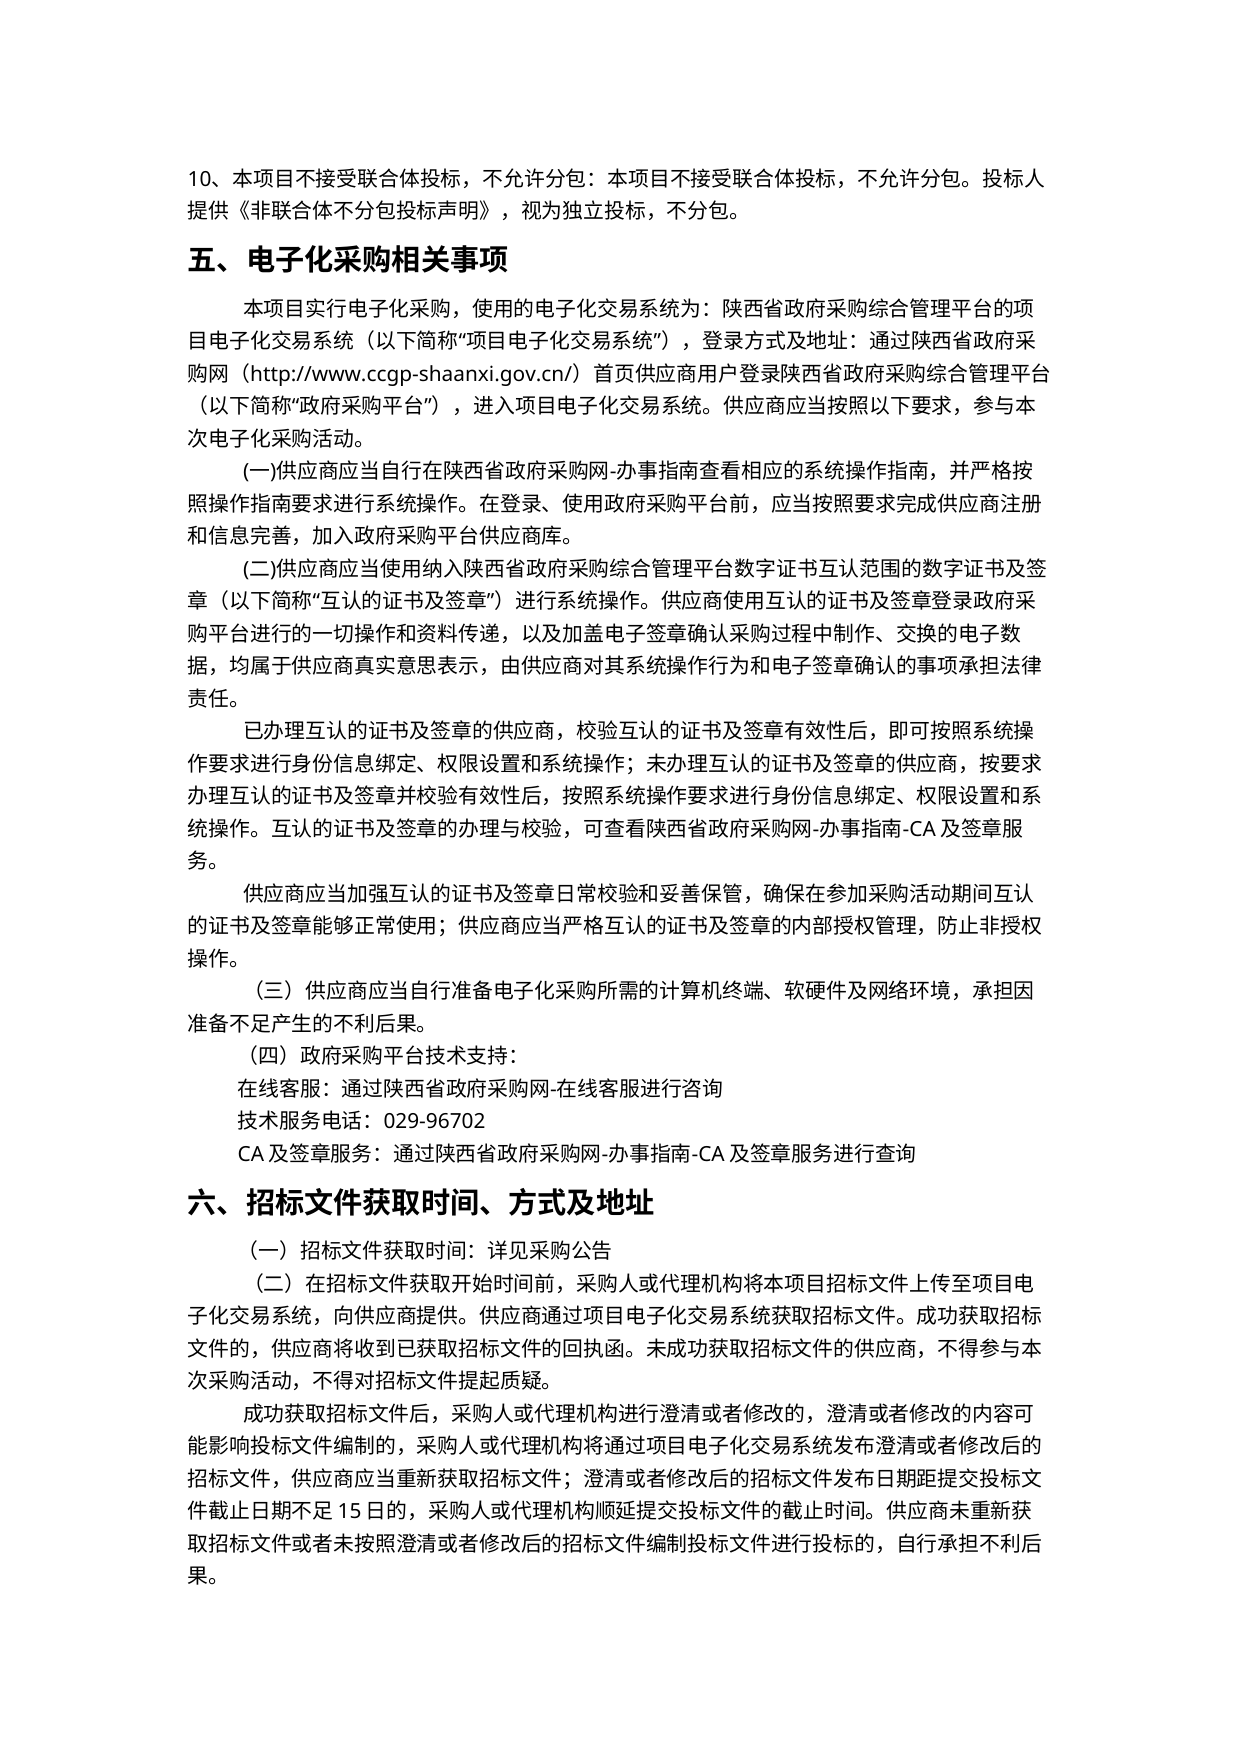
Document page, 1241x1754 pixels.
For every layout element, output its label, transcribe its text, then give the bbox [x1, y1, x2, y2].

text 本项目实行电子化采购，使用的电子化交易系统为：陕西省政府采购综合管理平台的项目电子化交易系统（以下简称“项目电子化交易系统”），登录方式及地址：通过陕西省政府采购网（http://www.ccgp-shaanxi.gov.cn/）首页供应商用户登录陕西省政府采购综合管理平台（以下简称“政府采购平台”），进入项目电子化交易系统。供应商应当按照以下要求，参与本次电子化采购活动。 [187, 292, 1053, 454]
text （三）供应商应当自行准备电子化采购所需的计算机终端、软硬件及网络环境，承担因准备不足产生的不利后果。 [187, 974, 1053, 1039]
text （二）在招标文件获取开始时间前，采购人或代理机构将本项目招标文件上传至项目电子化交易系统，向供应商提供。供应商通过项目电子化交易系统获取招标文件。成功获取招标文件的，供应商将收到已获取招标文件的回执函。未成功获取招标文件的供应商，不得参与本次采购活动，不得对招标文件提起质疑。 [187, 1267, 1053, 1397]
text 技术服务电话：029-96702 [187, 1104, 1053, 1137]
text （四）政府采购平台技术支持： [187, 1039, 1053, 1072]
text CA及签章服务：通过陕西省政府采购网-办事指南-CA及签章服务进行查询 [187, 1137, 1053, 1169]
text 供应商应当加强互认的证书及签章日常校验和妥善保管，确保在参加采购活动期间互认的证书及签章能够正常使用；供应商应当严格互认的证书及签章的内部授权管理，防止非授权操作。 [187, 877, 1053, 974]
text 10、本项目不接受联合体投标，不允许分包：本项目不接受联合体投标，不允许分包。投标人提供《非联合体不分包投标声明》，视为独立投标，不分包。 [187, 162, 1053, 227]
text (二)供应商应当使用纳入陕西省政府采购综合管理平台数字证书互认范围的数字证书及签章（以下简称“互认的证书及签章”）进行系统操作。供应商使用互认的证书及签章登录政府采购平台进行的一切操作和资料传递，以及加盖电子签章确认采购过程中制作、交换的电子数据，均属于供应商真实意思表示，由供应商对其系统操作行为和电子签章确认的事项承担法律责任。 [187, 552, 1053, 714]
text 已办理互认的证书及签章的供应商，校验互认的证书及签章有效性后，即可按照系统操作要求进行身份信息绑定、权限设置和系统操作；未办理互认的证书及签章的供应商，按要求办理互认的证书及签章并校验有效性后，按照系统操作要求进行身份信息绑定、权限设置和系统操作。互认的证书及签章的办理与校验，可查看陕西省政府采购网-办事指南-CA及签章服务。 [187, 714, 1053, 877]
text （一）招标文件获取时间：详见采购公告 [187, 1234, 1053, 1267]
text 五、电子化采购相关事项 [187, 227, 1053, 292]
text 在线客服：通过陕西省政府采购网-在线客服进行咨询 [187, 1072, 1053, 1104]
text 成功获取招标文件后，采购人或代理机构进行澄清或者修改的，澄清或者修改的内容可能影响投标文件编制的，采购人或代理机构将通过项目电子化交易系统发布澄清或者修改后的招标文件，供应商应当重新获取招标文件；澄清或者修改后的招标文件发布日期距提交投标文件截止日期不足15日的，采购人或代理机构顺延提交投标文件的截止时间。供应商未重新获取招标文件或者未按照澄清或者修改后的招标文件编制投标文件进行投标的，自行承担不利后果。 [187, 1397, 1053, 1592]
text 六、招标文件获取时间、方式及地址 [187, 1169, 1053, 1234]
text (一)供应商应当自行在陕西省政府采购网-办事指南查看相应的系统操作指南，并严格按照操作指南要求进行系统操作。在登录、使用政府采购平台前，应当按照要求完成供应商注册和信息完善，加入政府采购平台供应商库。 [187, 454, 1053, 552]
